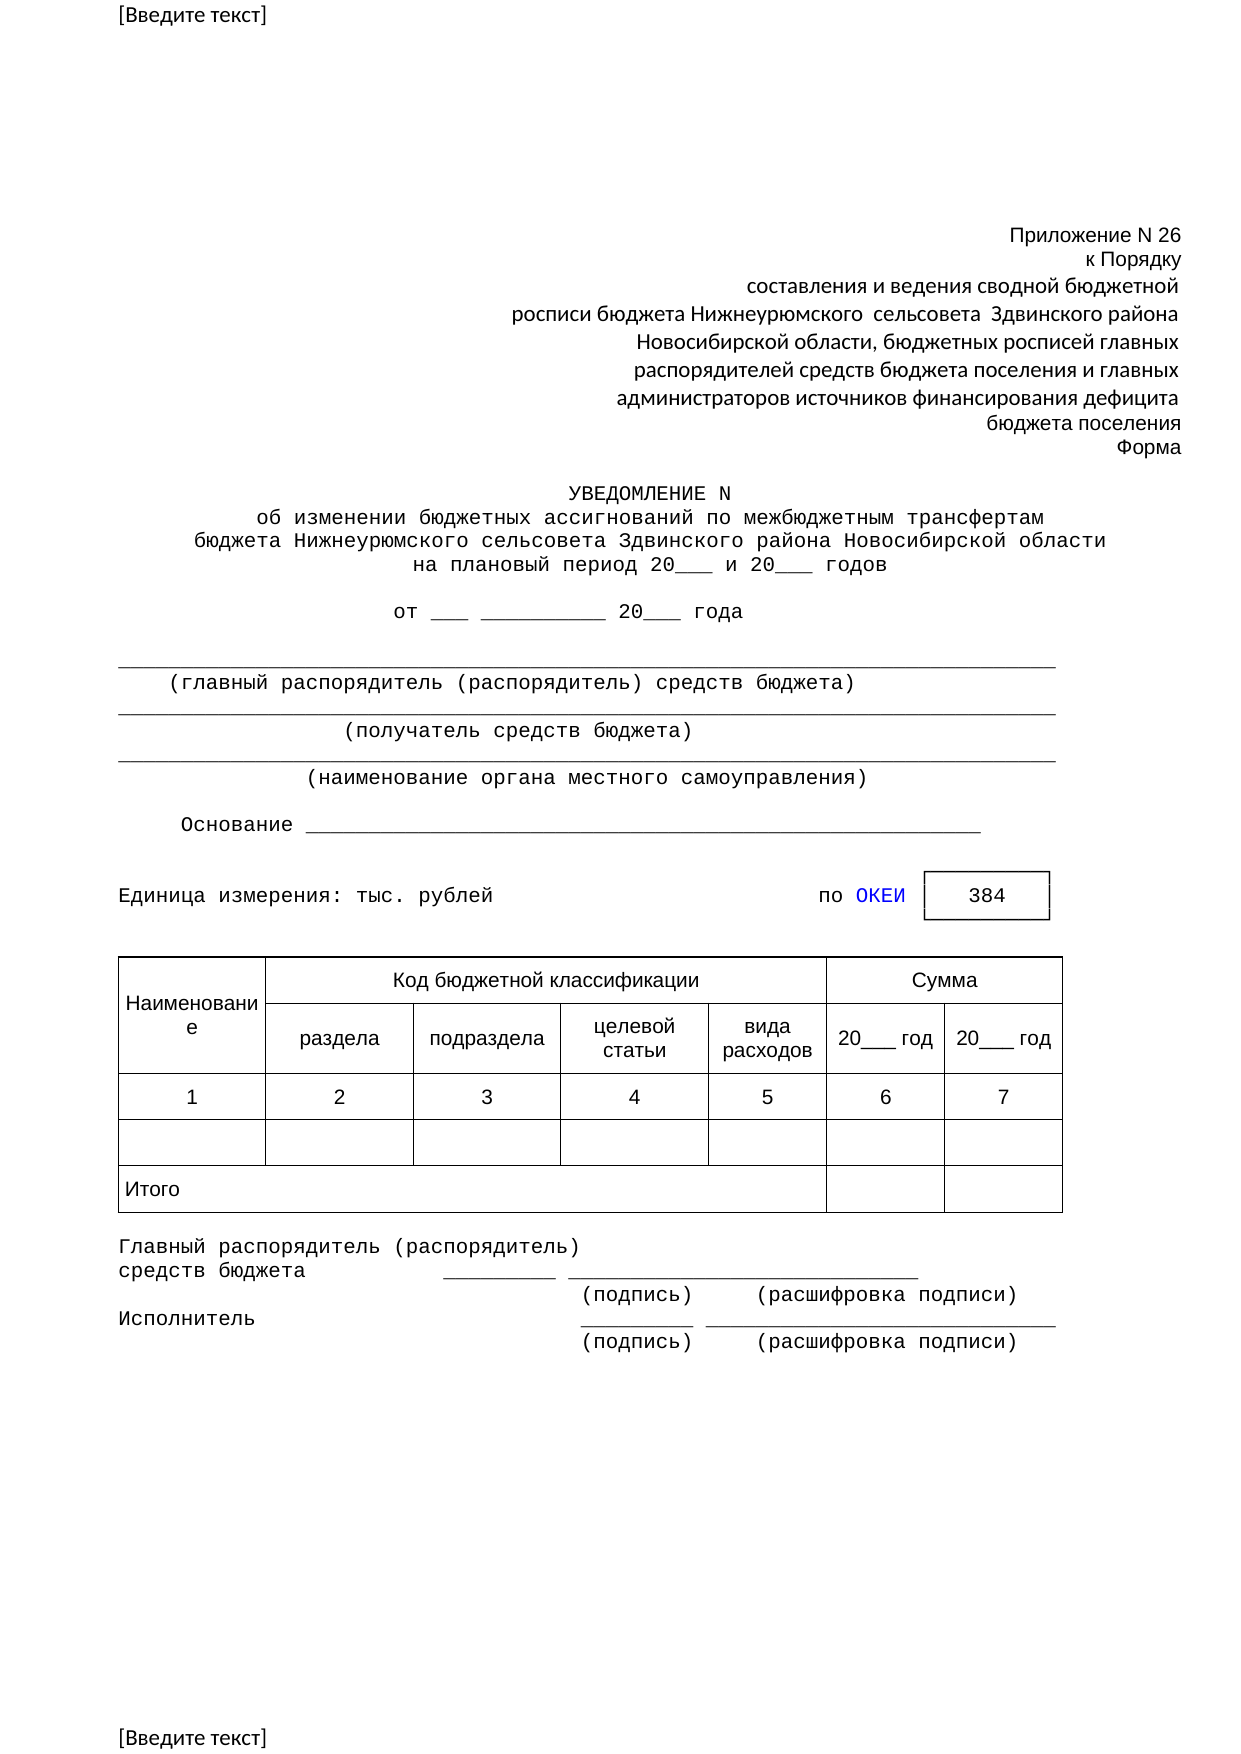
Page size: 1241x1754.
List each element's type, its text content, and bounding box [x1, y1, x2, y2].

text об изменении бюджетных ассигнований по межбюджетным трансфертам [118, 507, 1181, 530]
table_cell 6 [827, 1074, 944, 1119]
table_cell вида расходов [709, 1004, 826, 1073]
text бюджета Нижнеурюмского сельсовета Здвинского района Новосибирской области [118, 530, 1181, 554]
text к Порядку [118, 247, 1181, 271]
table_cell 7 [945, 1074, 1062, 1119]
text администраторов источников финансирования дефицита [118, 383, 1179, 411]
table_cell [945, 1166, 1062, 1212]
table_cell [709, 1120, 826, 1165]
text Исполнитель _________ ____________________________ [118, 1307, 1181, 1331]
text (подпись) (расшифровка подписи) [118, 1284, 1181, 1307]
table_cell подраздела [414, 1004, 560, 1073]
text от ___ __________ 20___ года [118, 601, 1181, 625]
text ┌─────────┐ [118, 861, 1181, 885]
table_cell 4 [561, 1074, 708, 1119]
text (главный распорядитель (распорядитель) средств бюджета) [118, 672, 1181, 696]
table_cell 20___ год [827, 1004, 944, 1073]
table_cell [827, 1120, 944, 1165]
table_cell [414, 1120, 560, 1165]
text Новосибирской области, бюджетных росписей главных [118, 327, 1179, 355]
text (подпись) (расшифровка подписи) [118, 1331, 1181, 1355]
text ___________________________________________________________________________ [118, 696, 1181, 719]
text средств бюджета _________ ____________________________ [118, 1260, 1181, 1284]
table_cell целевой статьи [561, 1004, 708, 1073]
text Главный распорядитель (распорядитель) [118, 1237, 1181, 1260]
text УВЕДОМЛЕНИЕ N [118, 483, 1181, 507]
table_cell раздела [266, 1004, 413, 1073]
table_cell [561, 1120, 708, 1165]
table_cell 5 [709, 1074, 826, 1119]
text на плановый период 20___ и 20___ годов [118, 554, 1181, 578]
table_cell 1 [119, 1074, 265, 1119]
text Приложение N 26 [118, 223, 1181, 247]
text бюджета поселения [118, 411, 1181, 435]
text ___________________________________________________________________________ [118, 743, 1181, 767]
table_header Код бюджетной классификации [266, 958, 826, 1003]
table_cell [945, 1120, 1062, 1165]
text Форма [118, 435, 1181, 459]
text ___________________________________________________________________________ [118, 649, 1181, 672]
text росписи бюджета Нижнеурюмского сельсовета Здвинского района [118, 299, 1179, 327]
text (наименование органа местного самоуправления) [118, 767, 1181, 791]
text составления и ведения сводной бюджетной [118, 271, 1179, 299]
table_header Наименование [119, 958, 265, 1073]
text распорядителей средств бюджета поселения и главных [118, 355, 1179, 383]
text Единица измерения: тыс. рублей по ОКЕИ │ 384 │ [118, 885, 1181, 909]
table_cell 2 [266, 1074, 413, 1119]
table_cell Итого [119, 1166, 826, 1212]
text Основание ______________________________________________________ [118, 814, 1181, 838]
text └─────────┘ [118, 909, 1181, 932]
table_cell [827, 1166, 944, 1212]
table_cell 20___ год [945, 1004, 1062, 1073]
table_cell [266, 1120, 413, 1165]
table_cell [119, 1120, 265, 1165]
table_header Сумма [827, 958, 1062, 1003]
text (получатель средств бюджета) [118, 719, 1181, 743]
table_cell 3 [414, 1074, 560, 1119]
